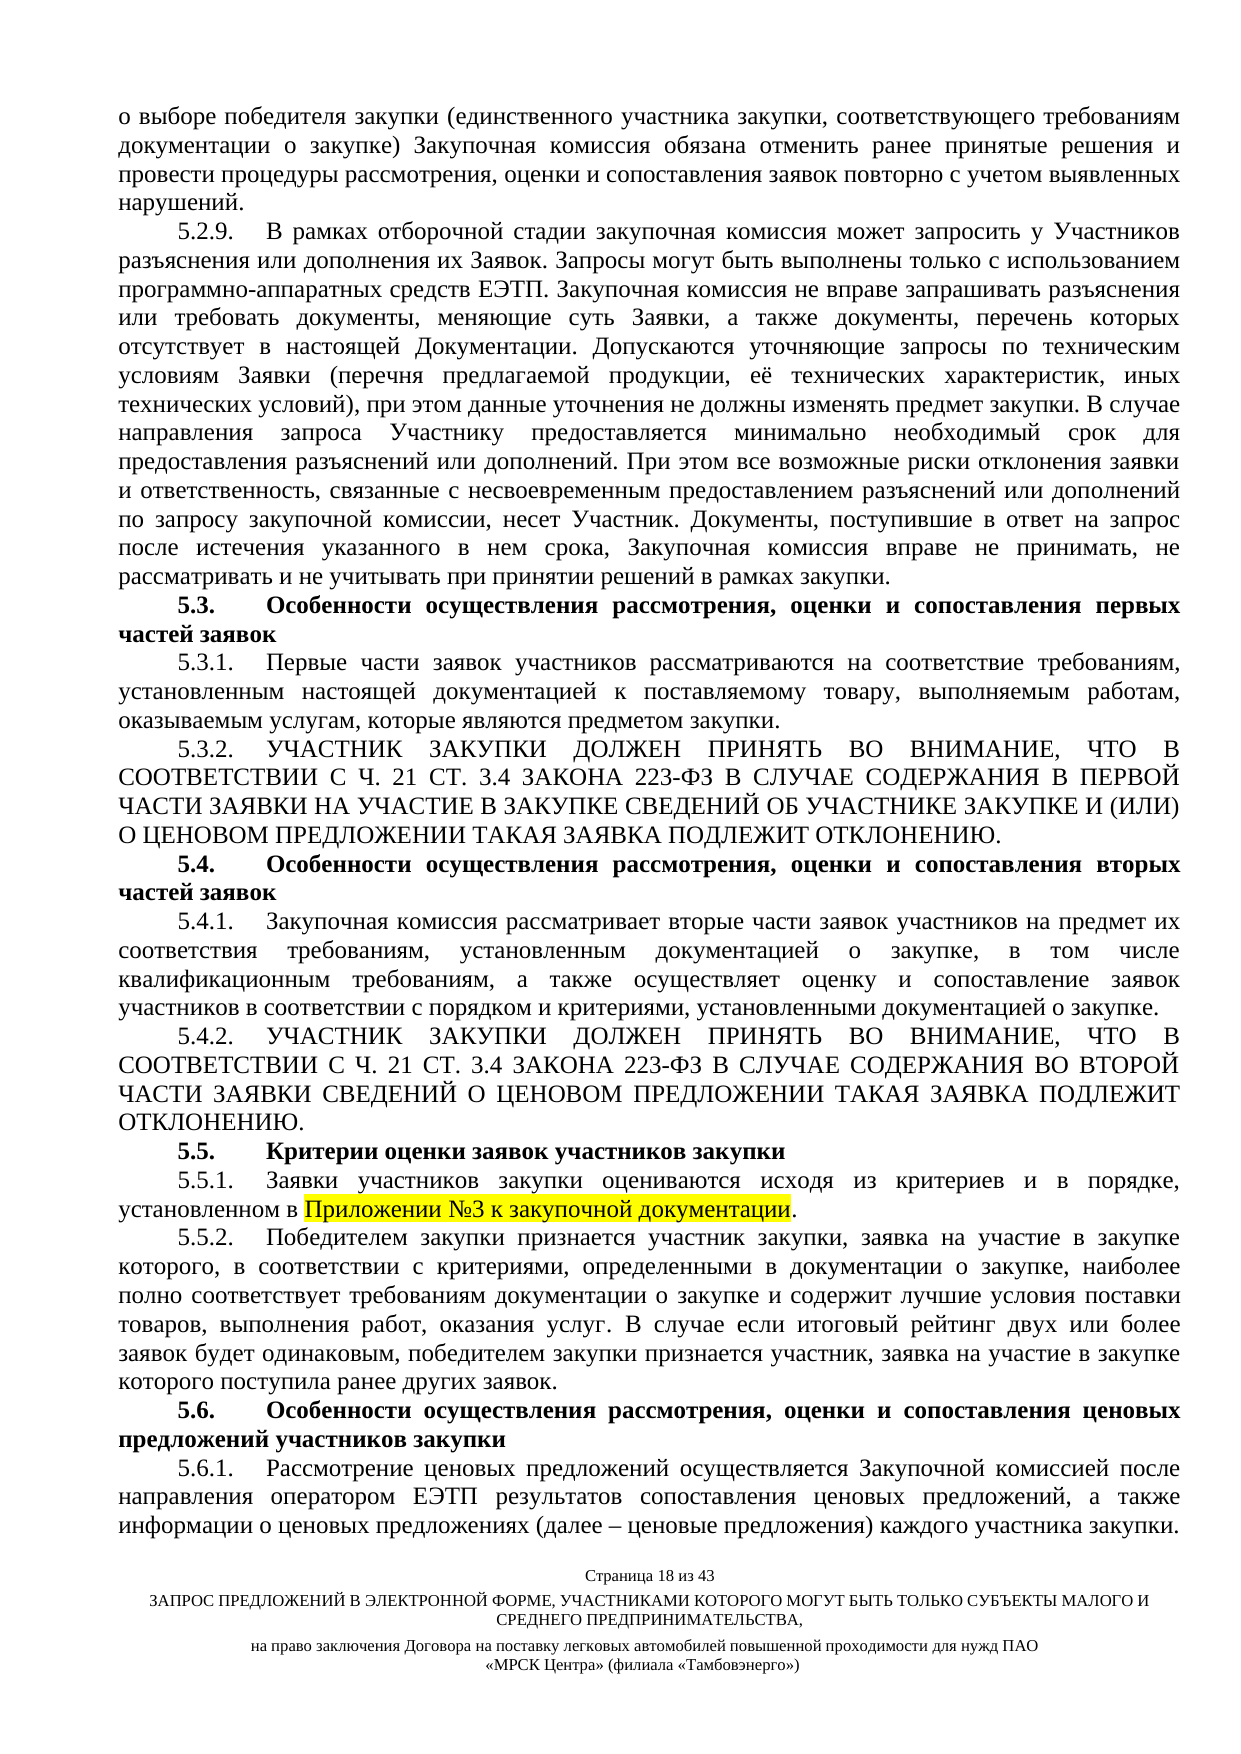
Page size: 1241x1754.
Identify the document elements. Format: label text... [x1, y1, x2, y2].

subtitle В рамках отборочной стадии закупочная комиссия может запросить у Участников разъяснения или дополнения их Заявок. Запросы могут быть выполнены только с использованием программно-аппаратных средств ЕЭТП. Закупочная комиссия не вправе запрашивать разъяснения или требовать документы, меняющие суть Заявки, а также документы, перечень которых отсутствует в настоящей Документации. Допускаются уточняющие запросы по техническим условиям Заявки (перечня предлагаемой продукции, её технических характеристик, иных технических условий), при этом данные уточнения не должны изменять предмет закупки. В случае направления запроса Участнику предоставляется минимально необходимый срок для предоставления разъяснений или дополнений. При этом все возможные риски отклонения заявки и ответственность, связанные с несвоевременным предоставлением разъяснений или дополнений по запросу закупочной комиссии, несет Участник. Документы, поступившие в ответ на запрос после истечения указанного в нем срока, Закупочная комиссия вправе не принимать, не рассматривать и не учитывать при принятии решений в рамках закупки. [118, 216, 1181, 590]
subtitle Особенности осуществления рассмотрения, оценки и сопоставления первых частей заявок [118, 590, 1181, 647]
subtitle Победителем закупки признается участник закупки, заявка на участие в закупке которого, в соответствии с критериями, определенными в документации о закупке, наиболее полно соответствует требованиям документации о закупке и содержит лучшие условия поставки товаров, выполнения работ, оказания услуг. В случае если итоговый рейтинг двух или более заявок будет одинаковым, победителем закупки признается участник, заявка на участие в закупке которого поступила ранее других заявок. [118, 1222, 1181, 1395]
subtitle Особенности осуществления рассмотрения, оценки и сопоставления ценовых предложений участников закупки [118, 1395, 1181, 1453]
subtitle УЧАСТНИК ЗАКУПКИ ДОЛЖЕН ПРИНЯТЬ ВО ВНИМАНИЕ, ЧТО В СООТВЕТСТВИИ С Ч. 21 СТ. 3.4 ЗАКОНА 223-ФЗ В СЛУЧАЕ СОДЕРЖАНИЯ В ПЕРВОЙ ЧАСТИ ЗАЯВКИ НА УЧАСТИЕ В ЗАКУПКЕ СВЕДЕНИЙ ОБ УЧАСТНИКЕ ЗАКУПКЕ И (ИЛИ) О ЦЕНОВОМ ПРЕДЛОЖЕНИИ ТАКАЯ ЗАЯВКА ПОДЛЕЖИТ ОТКЛОНЕНИЮ. [118, 734, 1181, 849]
subtitle Рассмотрение ценовых предложений осуществляется Закупочной комиссией после направления оператором ЕЭТП результатов сопоставления ценовых предложений, а также информации о ценовых предложениях (далее – ценовые предложения) каждого участника закупки. [118, 1453, 1181, 1539]
subtitle УЧАСТНИК ЗАКУПКИ ДОЛЖЕН ПРИНЯТЬ ВО ВНИМАНИЕ, ЧТО В СООТВЕТСТВИИ С Ч. 21 СТ. 3.4 ЗАКОНА 223-ФЗ В СЛУЧАЕ СОДЕРЖАНИЯ ВО ВТОРОЙ ЧАСТИ ЗАЯВКИ СВЕДЕНИЙ О ЦЕНОВОМ ПРЕДЛОЖЕНИИ ТАКАЯ ЗАЯВКА ПОДЛЕЖИТ ОТКЛОНЕНИЮ. [118, 1021, 1181, 1136]
subtitle Закупочная комиссия рассматривает вторые части заявок участников на предмет их соответствия требованиям, установленным документацией о закупке, в том числе квалификационным требованиям, а также осуществляет оценку и сопоставление заявок участников в соответствии с порядком и критериями, установленными документацией о закупке. [118, 906, 1181, 1021]
subtitle Критерии оценки заявок участников закупки [118, 1136, 1181, 1165]
subtitle Особенности осуществления рассмотрения, оценки и сопоставления вторых частей заявок [118, 849, 1181, 906]
subtitle Заявки участников закупки оцениваются исходя из критериев и в порядке, установленном в Приложении №3 к закупочной документации. [118, 1165, 1181, 1222]
subtitle Первые части заявок участников рассматриваются на соответствие требованиям, установленным настоящей документацией к поставляемому товару, выполняемым работам, оказываемым услугам, которые являются предметом закупки. [118, 647, 1181, 734]
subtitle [118, 101, 1181, 216]
